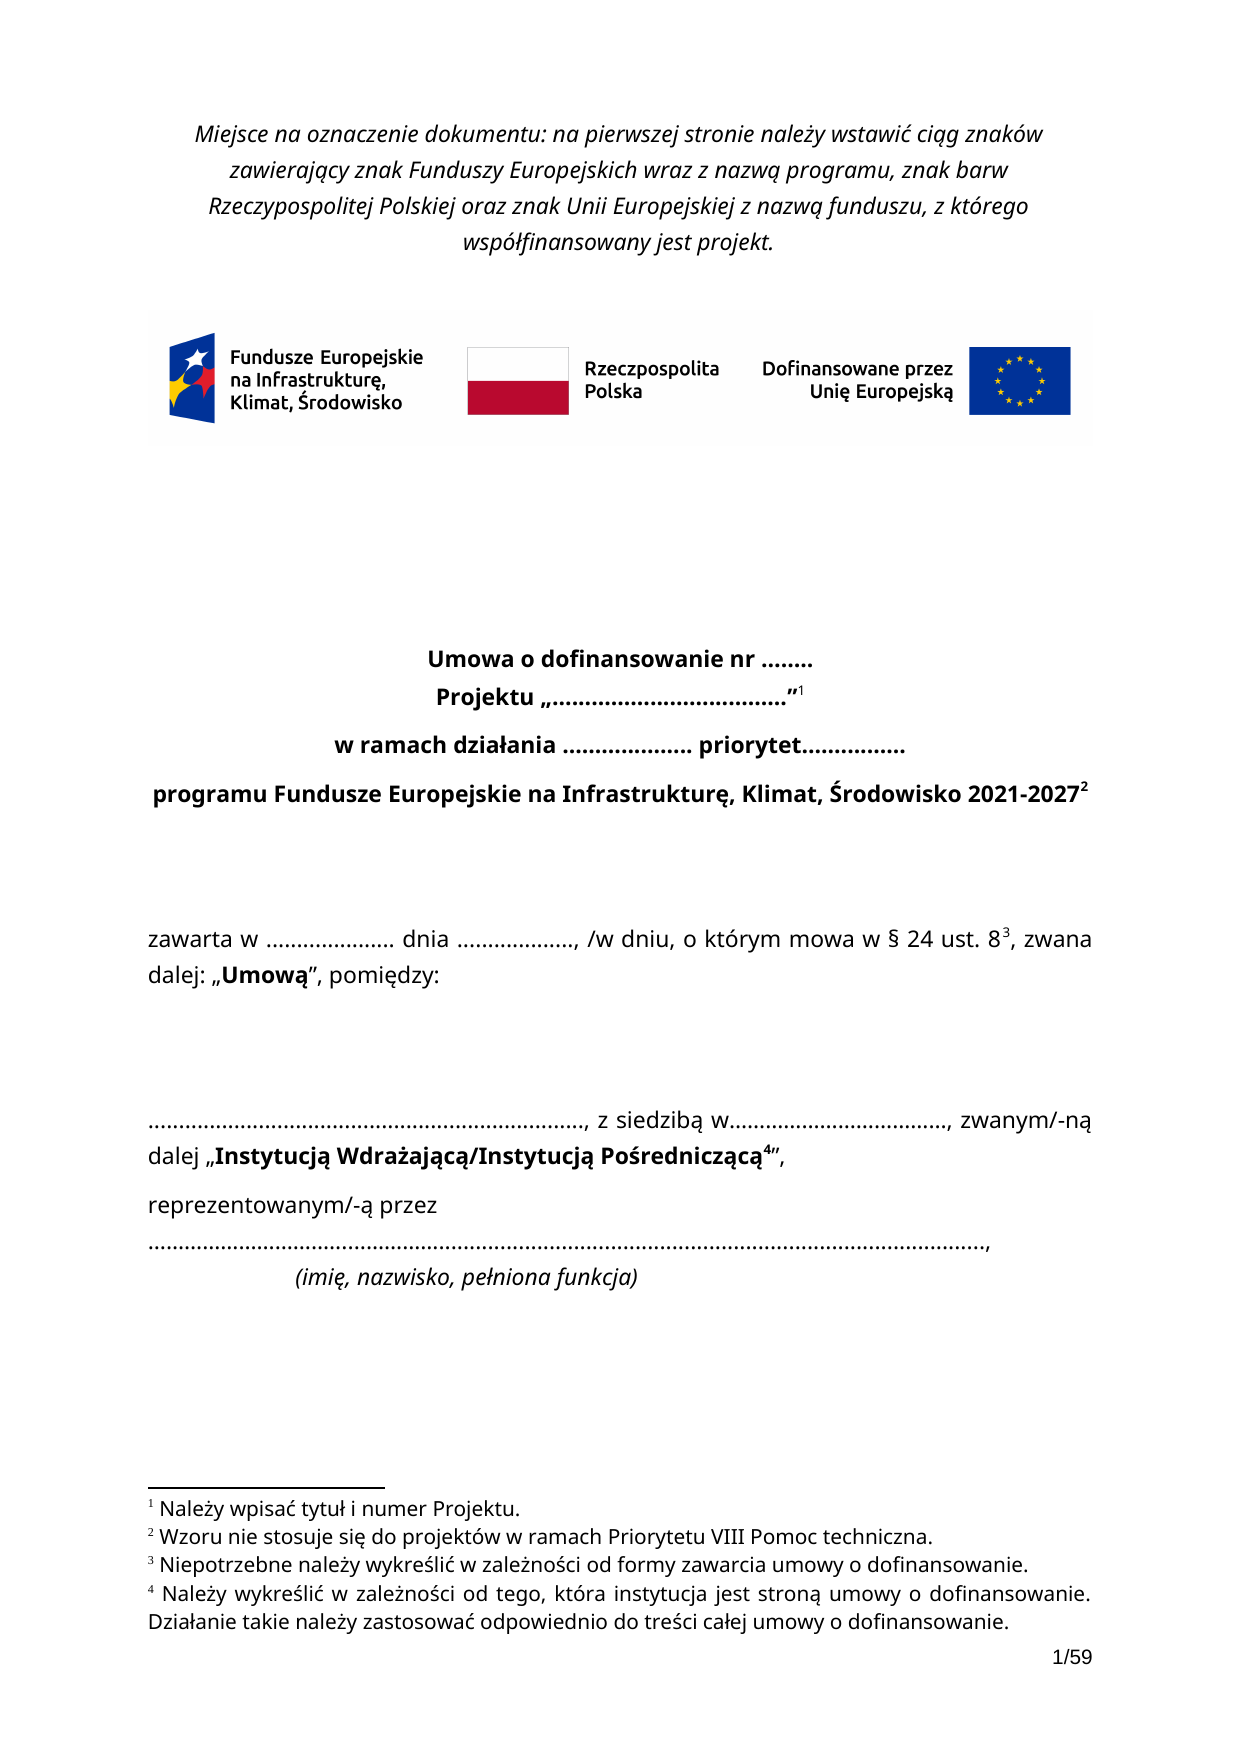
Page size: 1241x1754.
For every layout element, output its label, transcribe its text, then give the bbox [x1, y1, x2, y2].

text reprezentowanym/-ą przez …………………………......…………........................................................................................., (imię, nazwisko, pełniona funkcja) [148, 1189, 1092, 1292]
subtitle Umowa o dofinansowanie nr …….. [148, 643, 1092, 674]
text ......................................................................., z siedzibą w………………………………, zwanym/-ną dalej „Instytucją Wdrażającą/Instytucją Pośredniczącą”, [148, 1104, 1092, 1171]
picture [147, 310, 1093, 446]
title Projektu „....................................” [148, 681, 1092, 712]
text zawarta w ..................... dnia ..................., /w dniu, o którym mowa w § 24 ust. 8, zwana dalej: „Umową”, pomiędzy: [148, 923, 1092, 990]
title w ramach działania .................... priorytet................ [148, 729, 1092, 761]
title programu Fundusze Europejskie na Infrastrukturę, Klimat, Środowisko 2021-2027 [148, 778, 1092, 809]
title Miejsce na oznaczenie dokumentu: na pierwszej stronie należy wstawić ciąg znaków zawierający znak Funduszy Europejskich wraz z nazwą programu, znak barw Rzeczypospolitej Polskiej oraz znak Unii Europejskiej z nazwą funduszu, z którego współfinansowany jest projekt. [148, 118, 1092, 257]
